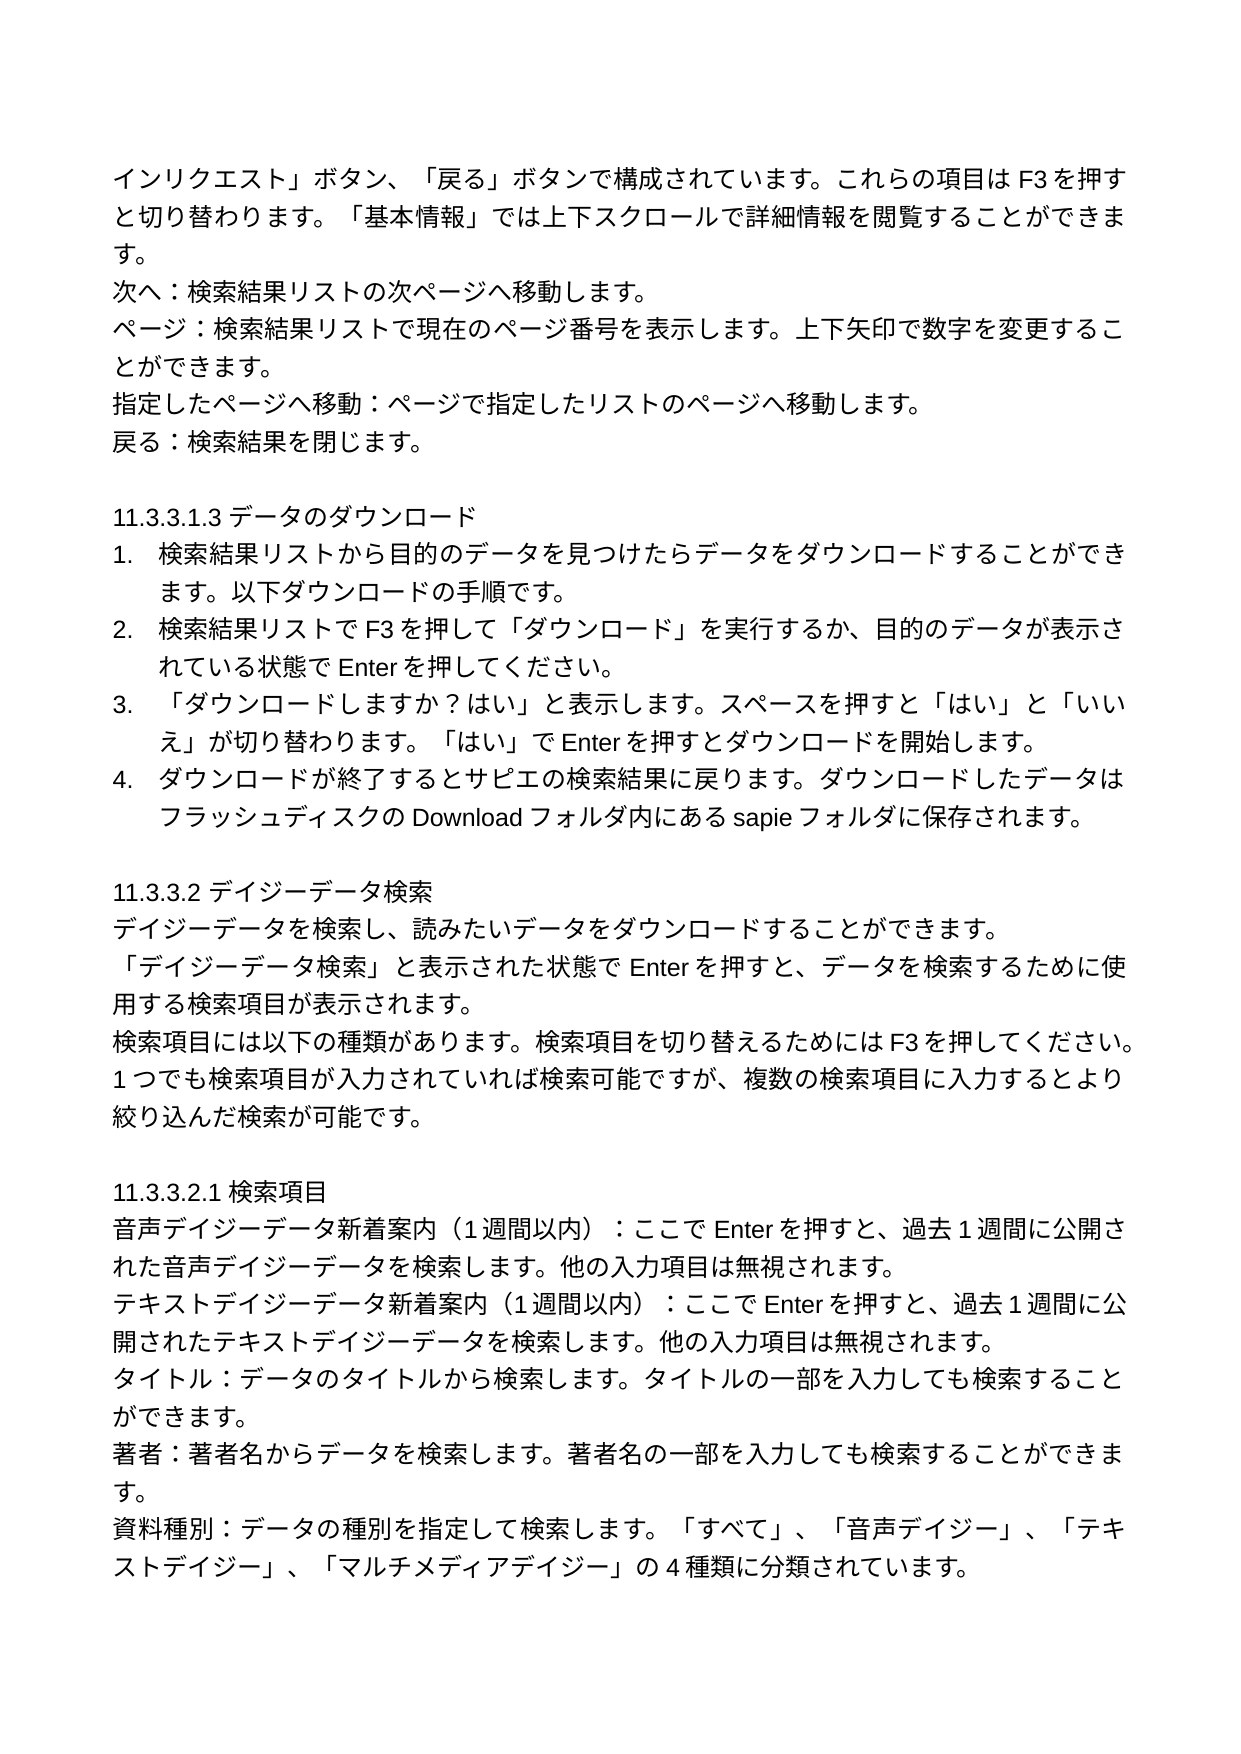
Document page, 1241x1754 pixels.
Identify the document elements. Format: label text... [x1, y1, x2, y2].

text 1つでも検索項目が入力されていれば検索可能ですが、複数の検索項目に入力するとより絞り込んだ検索が可能です。 [112, 1059, 1128, 1134]
list 検索結果リストでF3を押して「ダウンロード」を実行するか、目的のデータが表示されている状態でEnterを押してください。 [112, 609, 1128, 684]
text 指定したページへ移動：ページで指定したリストのページへ移動します。 [112, 384, 1128, 422]
text デイジーデータを検索し、読みたいデータをダウンロードすることができます。 [112, 909, 1128, 947]
list ダウンロードが終了するとサピエの検索結果に戻ります。ダウンロードしたデータはフラッシュディスクのDownloadフォルダ内にあるsapieフォルダに保存されます。 [112, 759, 1128, 834]
text 戻る：検索結果を閉じます。 [112, 422, 1128, 459]
text タイトル：データのタイトルから検索します。タイトルの一部を入力しても検索することができます。 [112, 1359, 1128, 1434]
subtitle デイジーデータ検索 [112, 872, 1128, 909]
text 「デイジーデータ検索」と表示された状態でEnterを押すと、データを検索するために使用する検索項目が表示されます。 [112, 947, 1128, 1022]
text テキストデイジーデータ新着案内（1週間以内）：ここでEnterを押すと、過去1週間に公開されたテキストデイジーデータを検索します。他の入力項目は無視されます。 [112, 1284, 1128, 1359]
list 「ダウンロードしますか？はい」と表示します。スペースを押すと「はい」と「いいえ」が切り替わります。「はい」でEnterを押すとダウンロードを開始します。 [112, 684, 1128, 759]
text 資料種別：データの種別を指定して検索します。「すべて」、「音声デイジー」、「テキストデイジー」、「マルチメディアデイジー」の4種類に分類されています。 [112, 1509, 1128, 1584]
text 検索項目には以下の種類があります。検索項目を切り替えるためにはF3を押してください。 [112, 1022, 1128, 1059]
list 検索結果リストから目的のデータを見つけたらデータをダウンロードすることができます。以下ダウンロードの手順です。 [112, 534, 1128, 609]
text 11.3.3.1.3 データのダウンロード [112, 497, 1128, 534]
text ページ：検索結果リストで現在のページ番号を表示します。上下矢印で数字を変更することができます。 [112, 309, 1128, 384]
text 11.3.3.2.1 検索項目 [112, 1172, 1128, 1209]
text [112, 159, 1128, 272]
text 次へ：検索結果リストの次ページへ移動します。 [112, 272, 1128, 309]
text 音声デイジーデータ新着案内（1週間以内）：ここでEnterを押すと、過去1週間に公開された音声デイジーデータを検索します。他の入力項目は無視されます。 [112, 1209, 1128, 1284]
text 著者：著者名からデータを検索します。著者名の一部を入力しても検索することができます。 [112, 1434, 1128, 1509]
